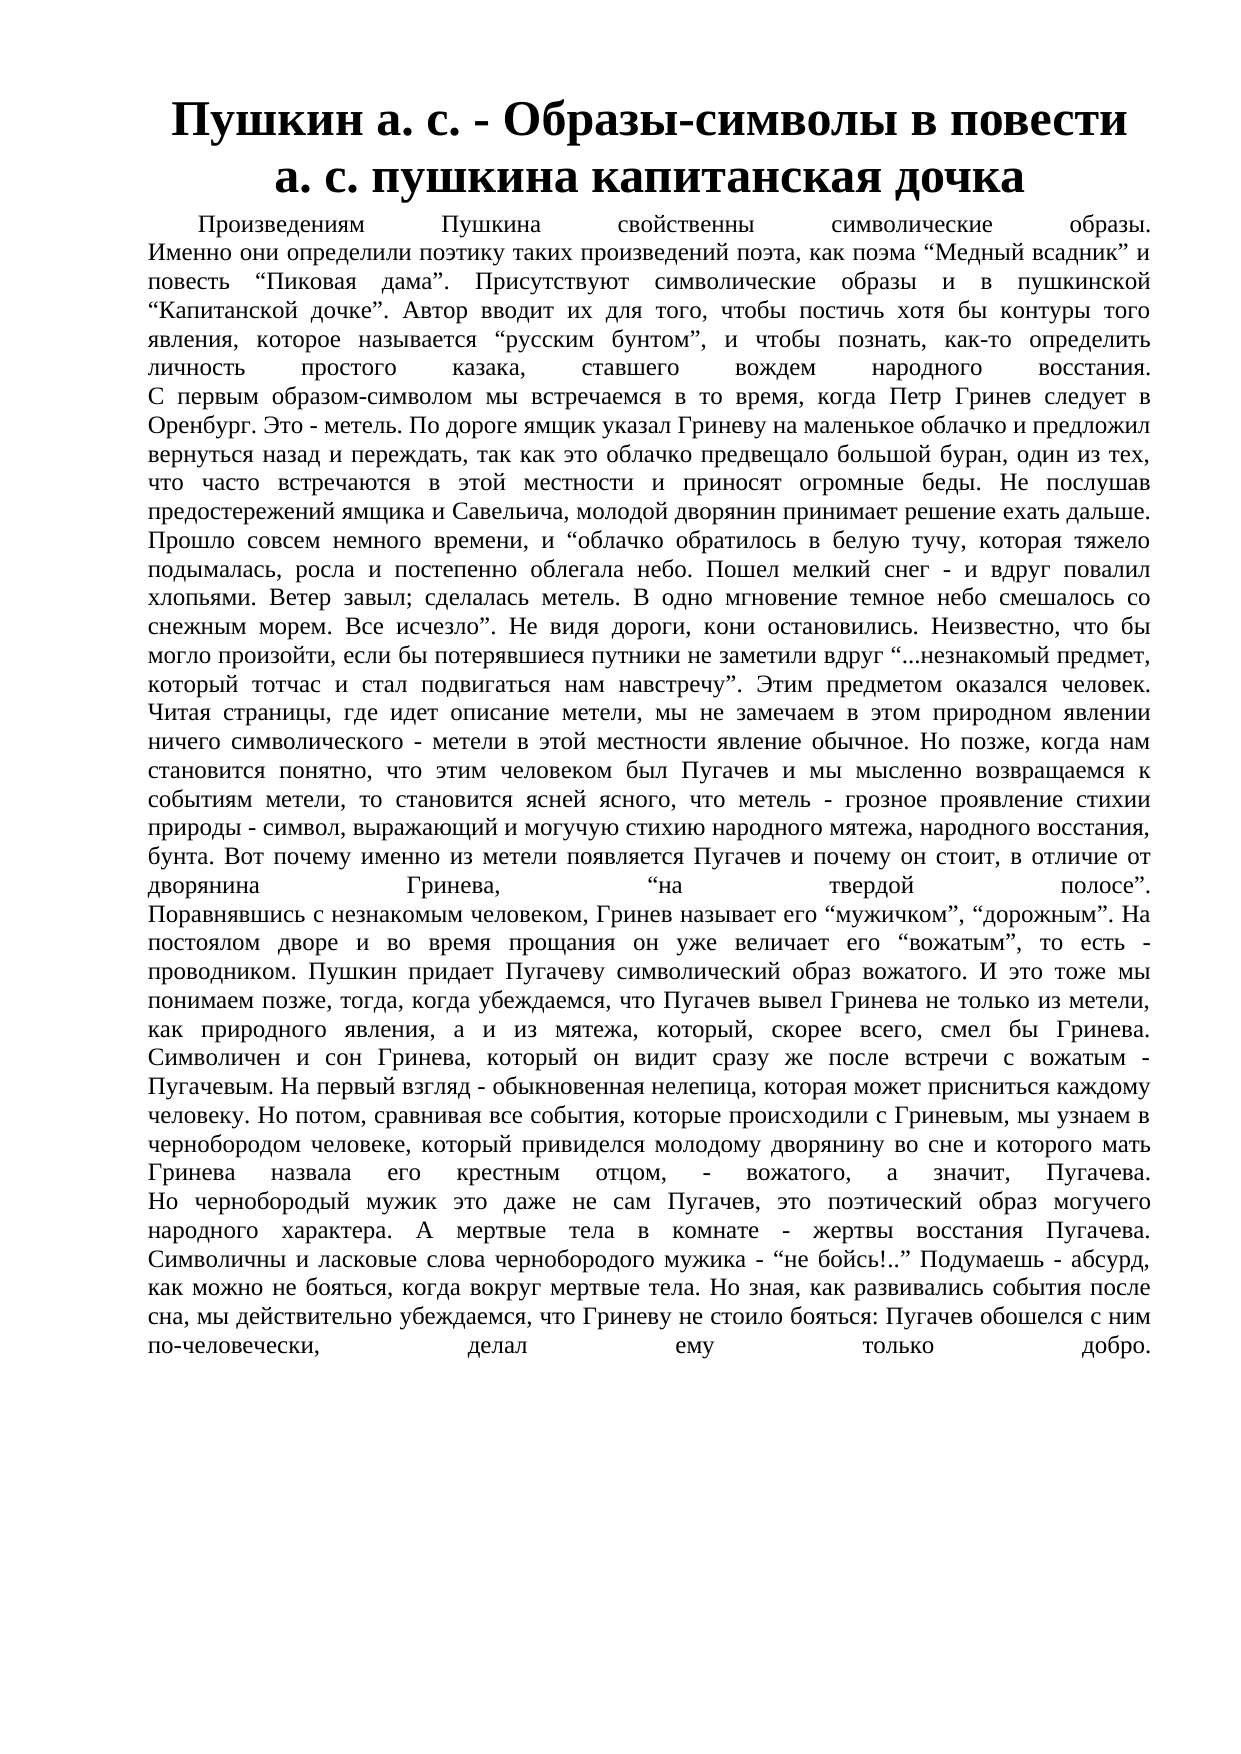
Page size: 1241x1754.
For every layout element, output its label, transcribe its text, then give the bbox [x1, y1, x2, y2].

subtitle Пушкин а. с. - Образы-символы в повести а. с. пушкина капитанская дочка [148, 88, 1152, 203]
text Произведениям Пушкина свойственны символические образы. Именно они определили поэтику таких произведений поэта, как поэма “Медный всадник” и повесть “Пиковая дама”. Присутствуют символические образы и в пушкинской “Капитанской дочке”. Автор вводит их для того, чтобы постичь хотя бы контуры того явления, которое называется “русским бунтом”, и чтобы познать, как-то определить личность простого казака, ставшего вождем народного восстания. С первым образом-символом мы встречаемся в то время, когда Петр Гринев следует в Оренбург. Это - метель. По дороге ямщик указал Гриневу на маленькое облачко и предложил вернуться назад и переждать, так как это облачко предвещало большой буран, один из тех, что часто встречаются в этой местности и приносят огромные беды. Не послушав предостережений ямщика и Савельича, молодой дворянин принимает решение ехать дальше. Прошло совсем немного времени, и “облачко обратилось в белую тучу, которая тяжело подымалась, росла и постепенно облегала небо. Пошел мелкий снег - и вдруг повалил хлопьями. Ветер завыл; сделалась метель. В одно мгновение темное небо смешалось со снежным морем. Все исчезло”. Не видя дороги, кони остановились. Неизвестно, что бы могло произойти, если бы потерявшиеся путники не заметили вдруг “...незнакомый предмет, который тотчас и стал подвигаться нам навстречу”. Этим предметом оказался человек. Читая страницы, где идет описание метели, мы не замечаем в этом природном явлении ничего символического - метели в этой местности явление обычное. Но позже, когда нам становится понятно, что этим человеком был Пугачев и мы мысленно возвращаемся к событиям метели, то становится ясней ясного, что метель - грозное проявление стихии природы - символ, выражающий и могучую стихию народного мятежа, народного восстания, бунта. Вот почему именно из метели появляется Пугачев и почему он стоит, в отличие от дворянина Гринева, “на твердой полосе”. Поравнявшись с незнакомым человеком, Гринев называет его “мужичком”, “дорожным”. На постоялом дворе и во время прощания он уже величает его “вожатым”, то есть - проводником. Пушкин придает Пугачеву символический образ вожатого. И это тоже мы понимаем позже, тогда, когда убеждаемся, что Пугачев вывел Гринева не только из метели, как природного явления, а и из мятежа, который, скорее всего, смел бы Гринева. Символичен и сон Гринева, который он видит сразу же после встречи с вожатым - Пугачевым. На первый взгляд - обыкновенная нелепица, которая может присниться каждому человеку. Но потом, сравнивая все события, которые происходили с Гриневым, мы узнаем в чернобородом человеке, который привиделся молодому дворянину во сне и которого мать Гринева назвала его крестным отцом, - вожатого, а значит, Пугачева. Но чернобородый мужик это даже не сам Пугачев, это поэтический образ могучего народного характера. А мертвые тела в комнате - жертвы восстания Пугачева. Символичны и ласковые слова чернобородого мужика - “не бойсь!..” Подумаешь - абсурд, как можно не бояться, когда вокруг мертвые тела. Но зная, как развивались события после сна, мы действительно убеждаемся, что Гриневу не стоило бояться: Пугачев обошелся с ним по-человечески, делал ему только добро. [148, 209, 1152, 1416]
